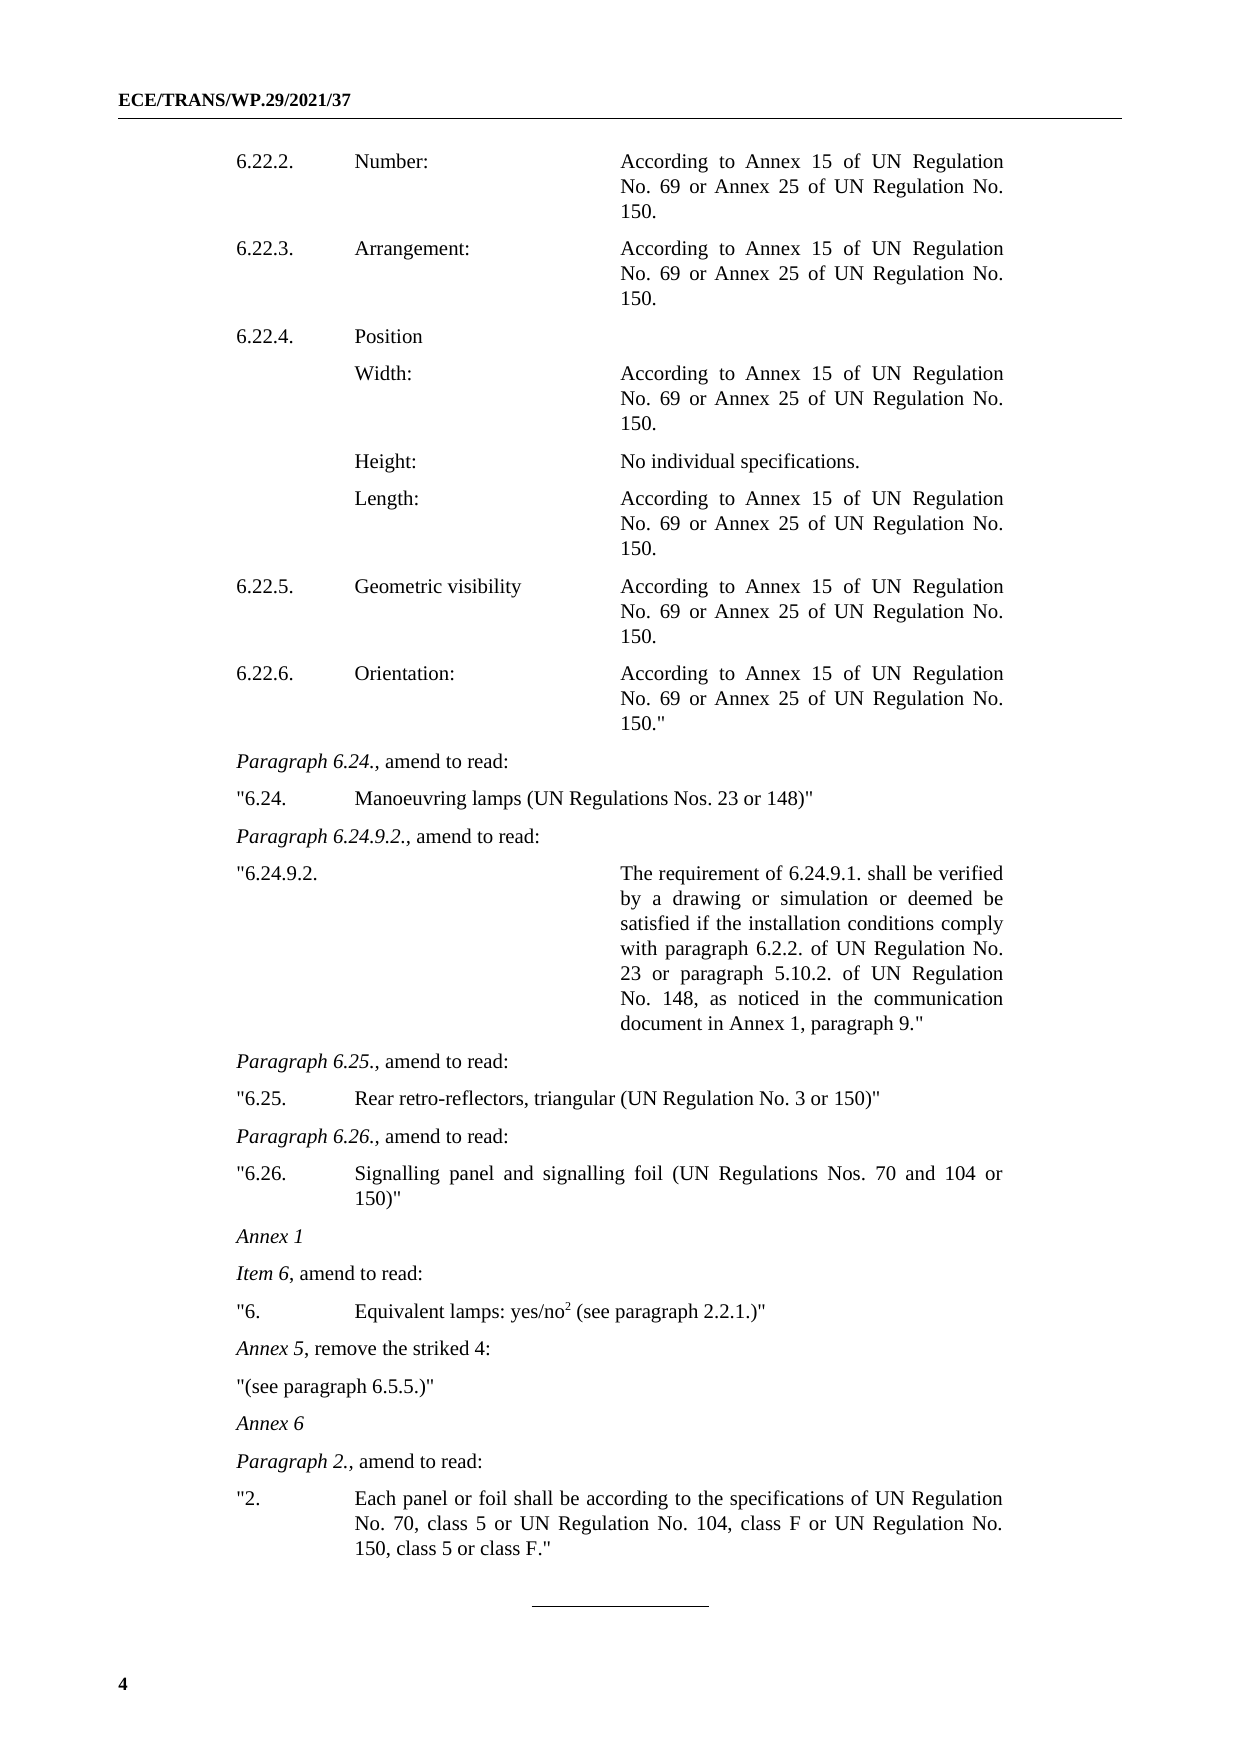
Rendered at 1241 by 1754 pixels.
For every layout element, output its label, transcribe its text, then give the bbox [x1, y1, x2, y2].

text 6.22.4. Position [236, 323, 1004, 348]
text Paragraph 6.25., amend to read: [236, 1048, 1019, 1073]
text Paragraph 6.24., amend to read: [236, 748, 1019, 773]
text Annex 5, remove the striked 4: [236, 1335, 1004, 1360]
text "2. Each panel or foil shall be according to the specifications of UN Regulation No. 70, class 5 or UN Regulation No. 104, class F or UN Regulation No. 150, class 5 or class F." [236, 1485, 1004, 1560]
text Width: According to Annex 15 of UN Regulation No. 69 or Annex 25 of UN Regulation No. 150. [236, 360, 1004, 435]
text "6.26. Signalling panel and signalling foil (UN Regulations Nos. 70 and 104 or 150)" [236, 1160, 1004, 1210]
text "6.25. Rear retro-reflectors, triangular (UN Regulation No. 3 or 150)" [236, 1085, 1004, 1110]
text "6.24. Manoeuvring lamps (UN Regulations Nos. 23 or 148)" [236, 785, 1004, 810]
text Paragraph 6.24.9.2., amend to read: [236, 823, 1019, 848]
text "(see paragraph 6.5.5.)" [236, 1373, 1004, 1398]
text 6.22.6. Orientation: According to Annex 15 of UN Regulation No. 69 or Annex 25 of UN Regulation No. 150." [236, 660, 1004, 735]
text 6.22.5. Geometric visibility According to Annex 15 of UN Regulation No. 69 or Annex 25 of UN Regulation No. 150. [236, 573, 1004, 648]
text "6.24.9.2. The requirement of 6.24.9.1. shall be verified by a drawing or simulation or deemed be satisfied if the installation conditions comply with paragraph 6.2.2. of UN Regulation No. 23 or paragraph 5.10.2. of UN Regulation No. 148, as noticed in the communication document in Annex 1, paragraph 9." [236, 860, 1004, 1035]
text Paragraph 2., amend to read: [236, 1448, 1004, 1473]
text Paragraph 6.26., amend to read: [236, 1123, 1019, 1148]
text Annex 1 [236, 1223, 1004, 1248]
text Height: No individual specifications. [236, 448, 1004, 473]
text "6. Equivalent lamps: yes/no2 (see paragraph 2.2.1.)" [236, 1298, 1004, 1323]
text Item 6, amend to read: [236, 1260, 1004, 1285]
text Annex 6 [236, 1410, 1004, 1435]
text 6.22.3. Arrangement: According to Annex 15 of UN Regulation No. 69 or Annex 25 of UN Regulation No. 150. [236, 235, 1004, 310]
text 6.22.2. Number: According to Annex 15 of UN Regulation No. 69 or Annex 25 of UN Regulation No. 150. [236, 148, 1004, 223]
text Length: According to Annex 15 of UN Regulation No. 69 or Annex 25 of UN Regulation No. 150. [236, 485, 1004, 560]
